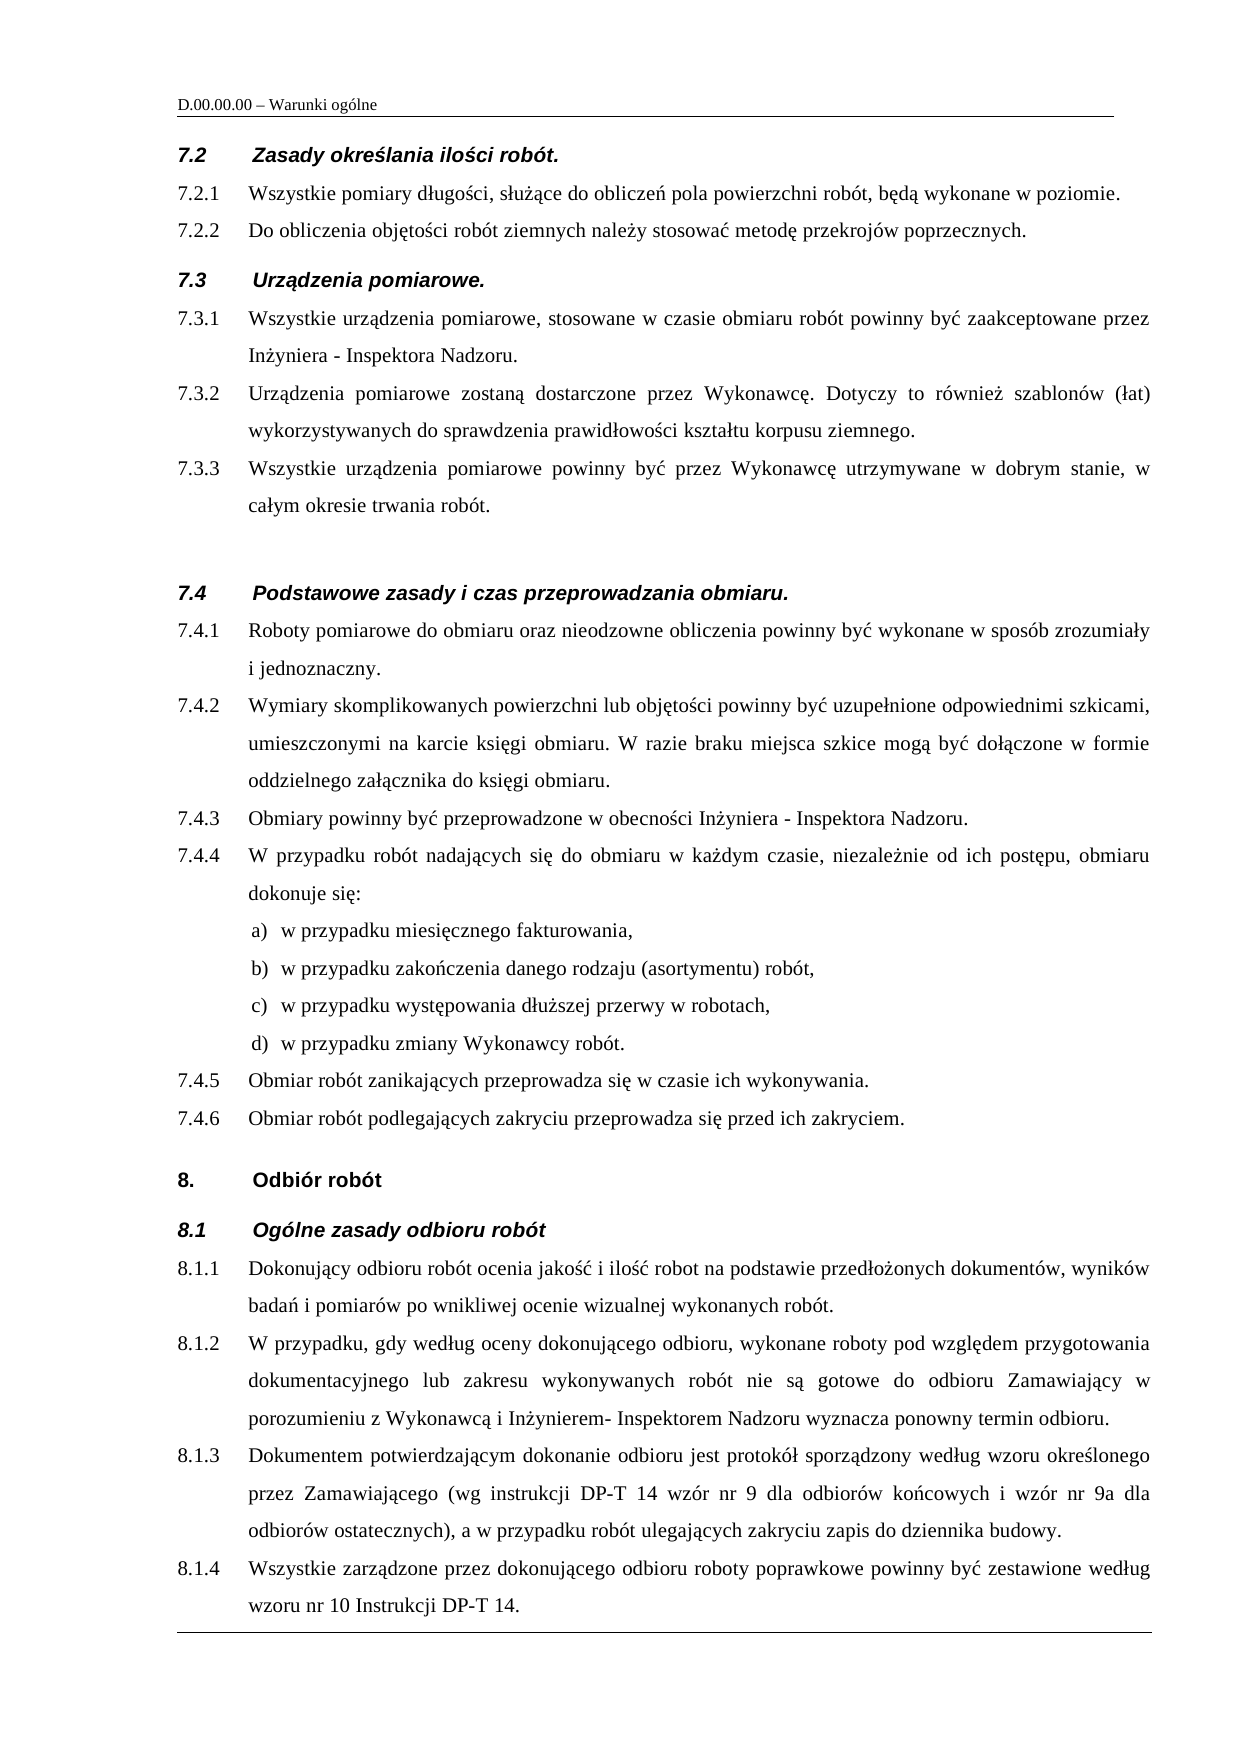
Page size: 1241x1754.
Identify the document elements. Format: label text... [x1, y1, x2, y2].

subtitle Wszystkie urządzenia pomiarowe powinny być przez Wykonawcę utrzymywane w dobrym stanie, w całym okresie trwania robót. [177, 442, 1152, 517]
subtitle Urządzenia pomiarowe. [177, 255, 1152, 292]
list w przypadku zakończenia danego rodzaju (asortymentu) robót, [251, 942, 1152, 980]
subtitle Urządzenia pomiarowe zostaną dostarczone przez Wykonawcę. Dotyczy to również szablonów (łat) wykorzystywanych do sprawdzenia prawidłowości kształtu korpusu ziemnego. [177, 367, 1152, 442]
subtitle W przypadku, gdy według oceny dokonującego odbioru, wykonane roboty pod względem przygotowania dokumentacyjnego lub zakresu wykonywanych robót nie są gotowe do odbioru Zamawiający w porozumieniu z Wykonawcą i Inżynierem- Inspektorem Nadzoru wyznacza ponowny termin odbioru. [177, 1317, 1152, 1430]
subtitle W przypadku robót nadających się do obmiaru w każdym czasie, niezależnie od ich postępu, obmiaru dokonuje się: [177, 830, 1152, 905]
subtitle Odbiór robót [177, 1155, 1152, 1192]
subtitle Wszystkie zarządzone przez dokonującego odbioru roboty poprawkowe powinny być zestawione według wzoru nr 10 Instrukcji DP-T 14. [177, 1542, 1152, 1617]
subtitle Dokonujący odbioru robót ocenia jakość i ilość robot na podstawie przedłożonych dokumentów, wyników badań i pomiarów po wnikliwej ocenie wizualnej wykonanych robót. [177, 1242, 1152, 1317]
subtitle Wszystkie urządzenia pomiarowe, stosowane w czasie obmiaru robót powinny być zaakceptowane przez Inżyniera - Inspektora Nadzoru. [177, 292, 1152, 367]
list w przypadku występowania dłuższej przerwy w robotach, [251, 980, 1152, 1017]
subtitle Do obliczenia objętości robót ziemnych należy stosować metodę przekrojów poprzecznych. [177, 205, 1152, 242]
subtitle Wszystkie pomiary długości, służące do obliczeń pola powierzchni robót, będą wykonane w poziomie. [177, 167, 1152, 205]
subtitle Roboty pomiarowe do obmiaru oraz nieodzowne obliczenia powinny być wykonane w sposób zrozumiały i jednoznaczny. [177, 605, 1152, 680]
list w przypadku zmiany Wykonawcy robót. [251, 1017, 1152, 1055]
subtitle Obmiar robót zanikających przeprowadza się w czasie ich wykonywania. [177, 1055, 1152, 1092]
subtitle Zasady określania ilości robót. [177, 130, 1152, 167]
subtitle Podstawowe zasady i czas przeprowadzania obmiaru. [177, 567, 1152, 605]
subtitle Obmiary powinny być przeprowadzone w obecności Inżyniera - Inspektora Nadzoru. [177, 792, 1152, 830]
subtitle Dokumentem potwierdzającym dokonanie odbioru jest protokół sporządzony według wzoru określonego przez Zamawiającego (wg instrukcji DP-T 14 wzór nr 9 dla odbiorów końcowych i wzór nr 9a dla odbiorów ostatecznych), a w przypadku robót ulegających zakryciu zapis do dziennika budowy. [177, 1430, 1152, 1542]
subtitle Obmiar robót podlegających zakryciu przeprowadza się przed ich zakryciem. [177, 1092, 1152, 1130]
list w przypadku miesięcznego fakturowania, [251, 905, 1152, 942]
subtitle Wymiary skomplikowanych powierzchni lub objętości powinny być uzupełnione odpowiednimi szkicami, umieszczonymi na karcie księgi obmiaru. W razie braku miejsca szkice mogą być dołączone w formie oddzielnego załącznika do księgi obmiaru. [177, 680, 1152, 792]
subtitle Ogólne zasady odbioru robót [177, 1205, 1152, 1242]
